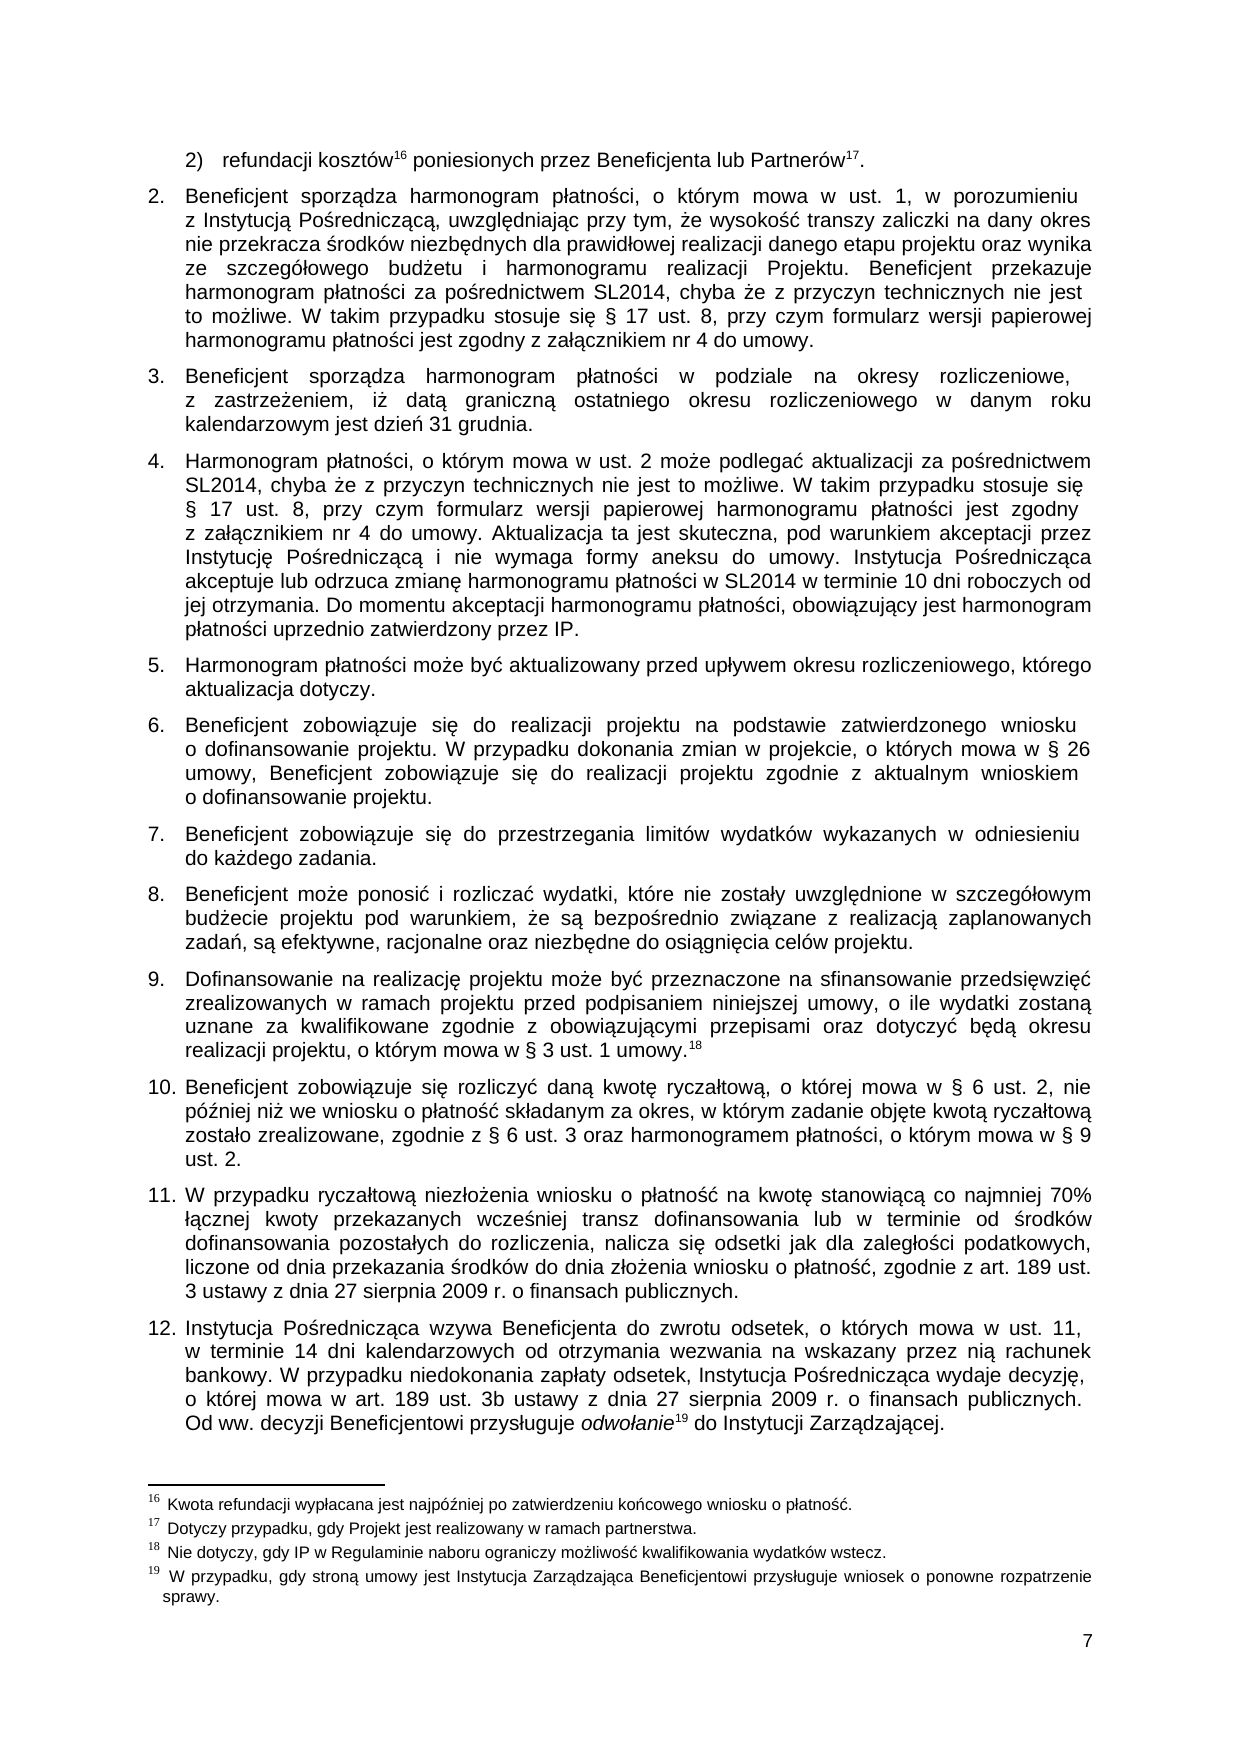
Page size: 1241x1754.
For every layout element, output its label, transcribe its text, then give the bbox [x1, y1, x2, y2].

list Harmonogram płatności, o którym mowa w ust. 2 może podlegać aktualizacji za pośrednictwem SL2014, chyba że z przyczyn technicznych nie jest to możliwe. W takim przypadku stosuje się § 17 ust. 8, przy czym formularz wersji papierowej harmonogramu płatności jest zgodny z załącznikiem nr 4 do umowy. Aktualizacja ta jest skuteczna, pod warunkiem akceptacji przez Instytucję Pośredniczącą i nie wymaga formy aneksu do umowy. Instytucja Pośrednicząca akceptuje lub odrzuca zmianę harmonogramu płatności w SL2014 w terminie 10 dni roboczych od jej otrzymania. Do momentu akceptacji harmonogramu płatności, obowiązujący jest harmonogram płatności uprzednio zatwierdzony przez IP. [148, 449, 1092, 640]
list Dofinansowanie na realizację projektu może być przeznaczone na sfinansowanie przedsięwzięć zrealizowanych w ramach projektu przed podpisaniem niniejszej umowy, o ile wydatki zostaną uznane za kwalifikowane zgodnie z obowiązującymi przepisami oraz dotyczyć będą okresu realizacji projektu, o którym mowa w § 3 ust. 1 umowy. [148, 966, 1092, 1062]
list Beneficjent zobowiązuje się rozliczyć daną kwotę ryczałtową, o której mowa w § 6 ust. 2, nie później niż we wniosku o płatność składanym za okres, w którym zadanie objęte kwotą ryczałtową zostało zrealizowane, zgodnie z § 6 ust. 3 oraz harmonogramem płatności, o którym mowa w § 9 ust. 2. [148, 1075, 1092, 1171]
list W przypadku ryczałtową niezłożenia wniosku o płatność na kwotę stanowiącą co najmniej 70% łącznej kwoty przekazanych wcześniej transz dofinansowania lub w terminie od środków dofinansowania pozostałych do rozliczenia, nalicza się odsetki jak dla zaległości podatkowych, liczone od dnia przekazania środków do dnia złożenia wniosku o płatność, zgodnie z art. 189 ust. 3 ustawy z dnia 27 sierpnia 2009 r. o finansach publicznych. [148, 1183, 1092, 1303]
list Instytucja Pośrednicząca wzywa Beneficjenta do zwrotu odsetek, o których mowa w ust. 11, w terminie 14 dni kalendarzowych od otrzymania wezwania na wskazany przez nią rachunek bankowy. W przypadku niedokonania zapłaty odsetek, Instytucja Pośrednicząca wydaje decyzję, o której mowa w art. 189 ust. 3b ustawy z dnia 27 sierpnia 2009 r. o finansach publicznych. Od ww. decyzji Beneficjentowi przysługuje odwołanie do Instytucji Zarządzającej. [148, 1315, 1092, 1435]
list Beneficjent zobowiązuje się do przestrzegania limitów wydatków wykazanych w odniesieniu do każdego zadania. [148, 822, 1092, 869]
list Beneficjent zobowiązuje się do realizacji projektu na podstawie zatwierdzonego wniosku o dofinansowanie projektu. W przypadku dokonania zmian w projekcie, o których mowa w § 26 umowy, Beneficjent zobowiązuje się do realizacji projektu zgodnie z aktualnym wnioskiem o dofinansowanie projektu. [148, 713, 1092, 809]
list Beneficjent sporządza harmonogram płatności w podziale na okresy rozliczeniowe, z zastrzeżeniem, iż datą graniczną ostatniego okresu rozliczeniowego w danym roku kalendarzowym jest dzień 31 grudnia. [148, 364, 1092, 436]
list Harmonogram płatności może być aktualizowany przed upływem okresu rozliczeniowego, którego aktualizacja dotyczy. [148, 653, 1092, 701]
list refundacji kosztów poniesionych przez Beneficjenta lub Partnerów. [185, 148, 1092, 172]
list Beneficjent może ponosić i rozliczać wydatki, które nie zostały uwzględnione w szczegółowym budżecie projektu pod warunkiem, że są bezpośrednio związane z realizacją zaplanowanych zadań, są efektywne, racjonalne oraz niezbędne do osiągnięcia celów projektu. [148, 882, 1092, 954]
list Beneficjent sporządza harmonogram płatności, o którym mowa w ust. 1, w porozumieniu z Instytucją Pośredniczącą, uwzględniając przy tym, że wysokość transzy zaliczki na dany okres nie przekracza środków niezbędnych dla prawidłowej realizacji danego etapu projektu oraz wynika ze szczegółowego budżetu i harmonogramu realizacji Projektu. Beneficjent przekazuje harmonogram płatności za pośrednictwem SL2014, chyba że z przyczyn technicznych nie jest to możliwe. W takim przypadku stosuje się § 17 ust. 8, przy czym formularz wersji papierowej harmonogramu płatności jest zgodny z załącznikiem nr 4 do umowy. [148, 184, 1092, 352]
